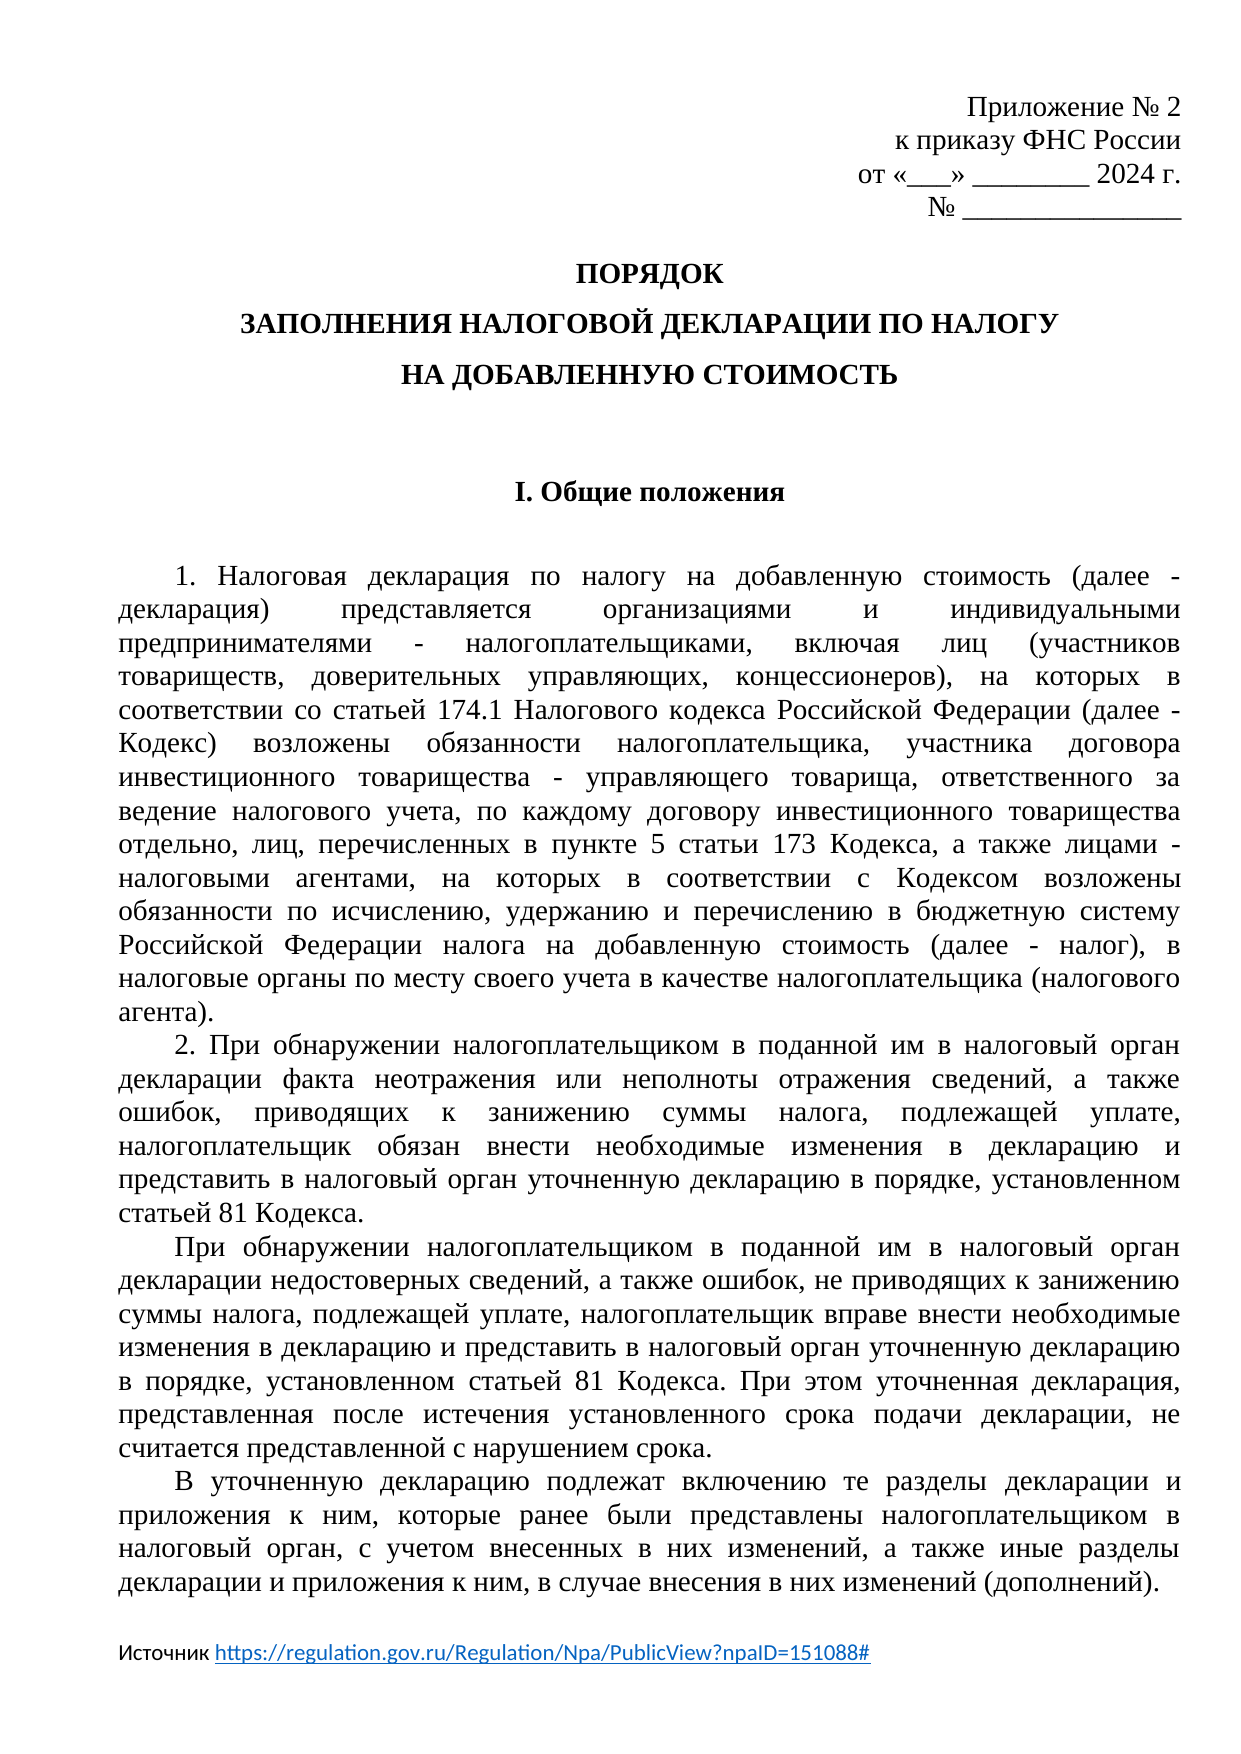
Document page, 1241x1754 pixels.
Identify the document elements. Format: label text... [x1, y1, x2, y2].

text ПОРЯДОК [118, 256, 1181, 290]
text 2. При обнаружении налогоплательщиком в поданной им в налоговый орган декларации факта неотражения или неполноты отражения сведений, а также ошибок, приводящих к занижению суммы налога, подлежащей уплате, налогоплательщик обязан внести необходимые изменения в декларацию и представить в налоговый орган уточненную декларацию в порядке, установленном статьей 81 Кодекса. [118, 1027, 1181, 1229]
text № _______________ [118, 189, 1181, 223]
text НА ДОБАВЛЕННУЮ СТОИМОСТЬ [118, 357, 1181, 390]
text I. Общие положения [118, 474, 1181, 508]
text к приказу ФНС России [118, 122, 1181, 156]
text При обнаружении налогоплательщиком в поданной им в налоговый орган декларации недостоверных сведений, а также ошибок, не приводящих к занижению суммы налога, подлежащей уплате, налогоплательщик вправе внести необходимые изменения в декларацию и представить в налоговый орган уточненную декларацию в порядке, установленном статьей 81 Кодекса. При этом уточненная декларация, представленная после истечения установленного срока подачи декларации, не считается представленной с нарушением срока. [118, 1229, 1181, 1463]
text В уточненную декларацию подлежат включению те разделы декларации и приложения к ним, которые ранее были представлены налогоплательщиком в налоговый орган, с учетом внесенных в них изменений, а также иные разделы декларации и приложения к ним, в случае внесения в них изменений (дополнений). [118, 1463, 1181, 1598]
text Приложение № 2 [118, 89, 1181, 122]
text ЗАПОЛНЕНИЯ НАЛОГОВОЙ ДЕКЛАРАЦИИ ПО НАЛОГУ [118, 307, 1181, 340]
text 1. Налоговая декларация по налогу на добавленную стоимость (далее - декларация) представляется организациями и индивидуальными предпринимателями - налогоплательщиками, включая лиц (участников товариществ, доверительных управляющих, концессионеров), на которых в соответствии со статьей 174.1 Налогового кодекса Российской Федерации (далее - Кодекс) возложены обязанности налогоплательщика, участника договора инвестиционного товарищества - управляющего товарища, ответственного за ведение налогового учета, по каждому договору инвестиционного товарищества отдельно, лиц, перечисленных в пункте 5 статьи 173 Кодекса, а также лицами - налоговыми агентами, на которых в соответствии с Кодексом возложены обязанности по исчислению, удержанию и перечислению в бюджетную систему Российской Федерации налога на добавленную стоимость (далее - налог), в налоговые органы по месту своего учета в качестве налогоплательщика (налогового агента). [118, 558, 1181, 1027]
text от «___» ________ 2024 г. [118, 156, 1181, 189]
